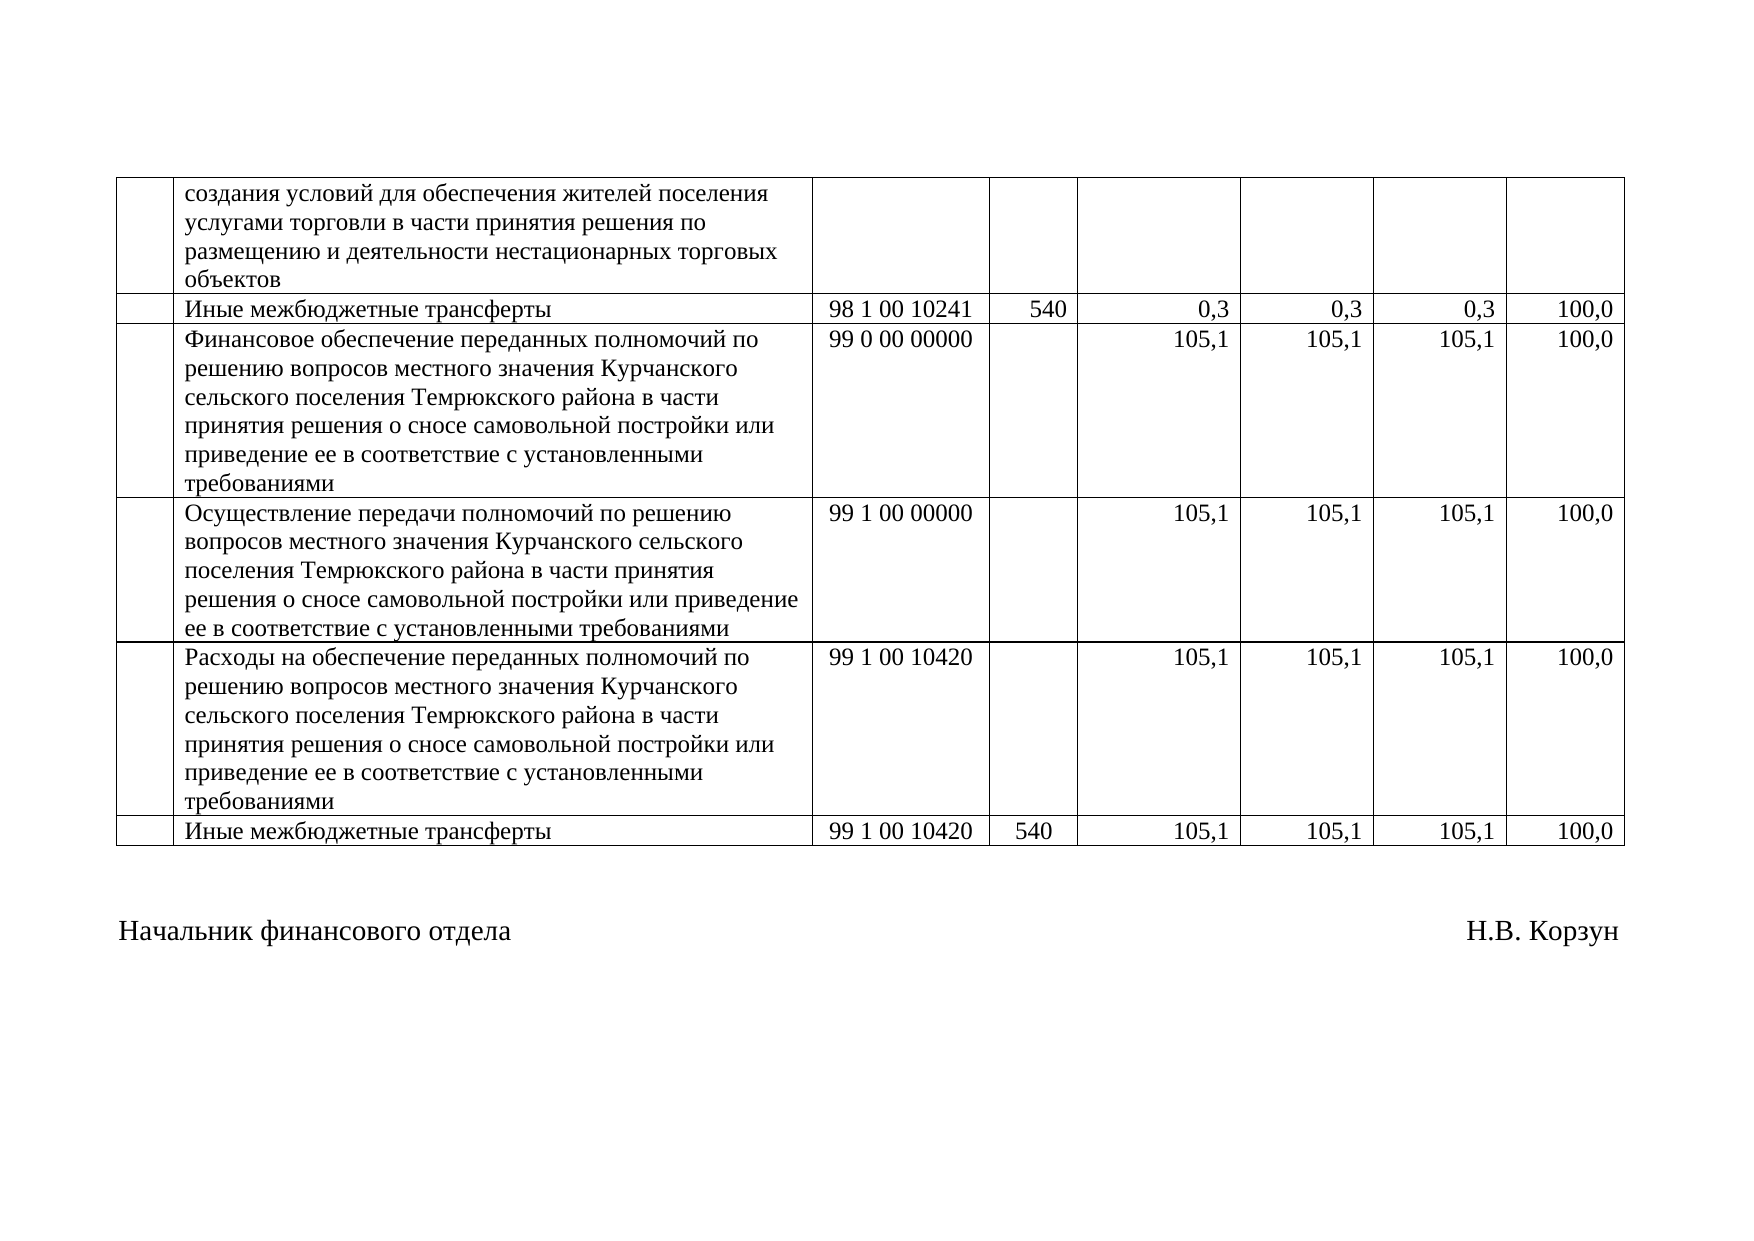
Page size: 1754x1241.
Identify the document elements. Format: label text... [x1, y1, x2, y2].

table_cell Иные межбюджетные трансферты [174, 294, 812, 323]
table_cell 105,1 [1374, 324, 1506, 497]
table_cell 100,0 [1507, 643, 1624, 815]
table_cell [117, 643, 173, 815]
table_cell [117, 324, 173, 497]
table_cell 100,0 [1507, 498, 1624, 641]
table_cell [990, 498, 1077, 641]
table_cell [813, 178, 989, 293]
table_cell Иные межбюджетные трансферты [174, 816, 812, 845]
table_cell [1241, 178, 1373, 293]
table_cell [117, 178, 173, 293]
table_cell 99 0 00 00000 [813, 324, 989, 497]
table_cell 105,1 [1078, 816, 1240, 845]
table_cell [990, 324, 1077, 497]
table_cell 99 1 00 10420 [813, 816, 989, 845]
table_cell [990, 178, 1077, 293]
table_cell 105,1 [1374, 498, 1506, 641]
table_cell 540 [990, 294, 1077, 323]
table_cell 105,1 [1241, 498, 1373, 641]
table_cell 105,1 [1241, 816, 1373, 845]
table_cell 105,1 [1374, 643, 1506, 815]
table_cell 105,1 [1374, 816, 1506, 845]
table_cell 0,3 [1241, 294, 1373, 323]
table_cell [117, 498, 173, 641]
table_cell 99 1 00 00000 [813, 498, 989, 641]
table_cell [1078, 178, 1240, 293]
table_cell 100,0 [1507, 294, 1624, 323]
table_cell [1507, 178, 1624, 293]
table_cell 105,1 [1078, 324, 1240, 497]
table_cell 540 [990, 816, 1077, 845]
table_cell 105,1 [1078, 498, 1240, 641]
table_cell 105,1 [1241, 643, 1373, 815]
table_cell 98 1 00 10241 [813, 294, 989, 323]
table_cell 100,0 [1507, 324, 1624, 497]
table_cell Финансовое обеспечение переданных полномочий по решению вопросов местного значения Курчанского сельского поселения Темрюкского района в части принятия решения о сносе самовольной постройки или приведение ее в соответствие с установленными требованиями [174, 324, 812, 497]
table_cell 99 1 00 10420 [813, 643, 989, 815]
table_cell [1374, 178, 1506, 293]
text Начальник финансового отдела Н.В. Корзун [118, 913, 1636, 946]
table_cell 105,1 [1241, 324, 1373, 497]
table_cell 0,3 [1078, 294, 1240, 323]
table_cell 105,1 [1078, 643, 1240, 815]
table_cell Осуществление передачи полномочий по решению вопросов местного значения Курчанского сельского поселения Темрюкского района в части принятия решения о сносе самовольной постройки или приведение ее в соответствие с установленными требованиями [174, 498, 812, 641]
table_cell 0,3 [1374, 294, 1506, 323]
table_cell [174, 178, 812, 293]
table_cell Расходы на обеспечение переданных полномочий по решению вопросов местного значения Курчанского сельского поселения Темрюкского района в части принятия решения о сносе самовольной постройки или приведение ее в соответствие с установленными требованиями [174, 643, 812, 815]
table_cell [117, 816, 173, 845]
table_cell 100,0 [1507, 816, 1624, 845]
table_cell [990, 643, 1077, 815]
table_cell [117, 294, 173, 323]
